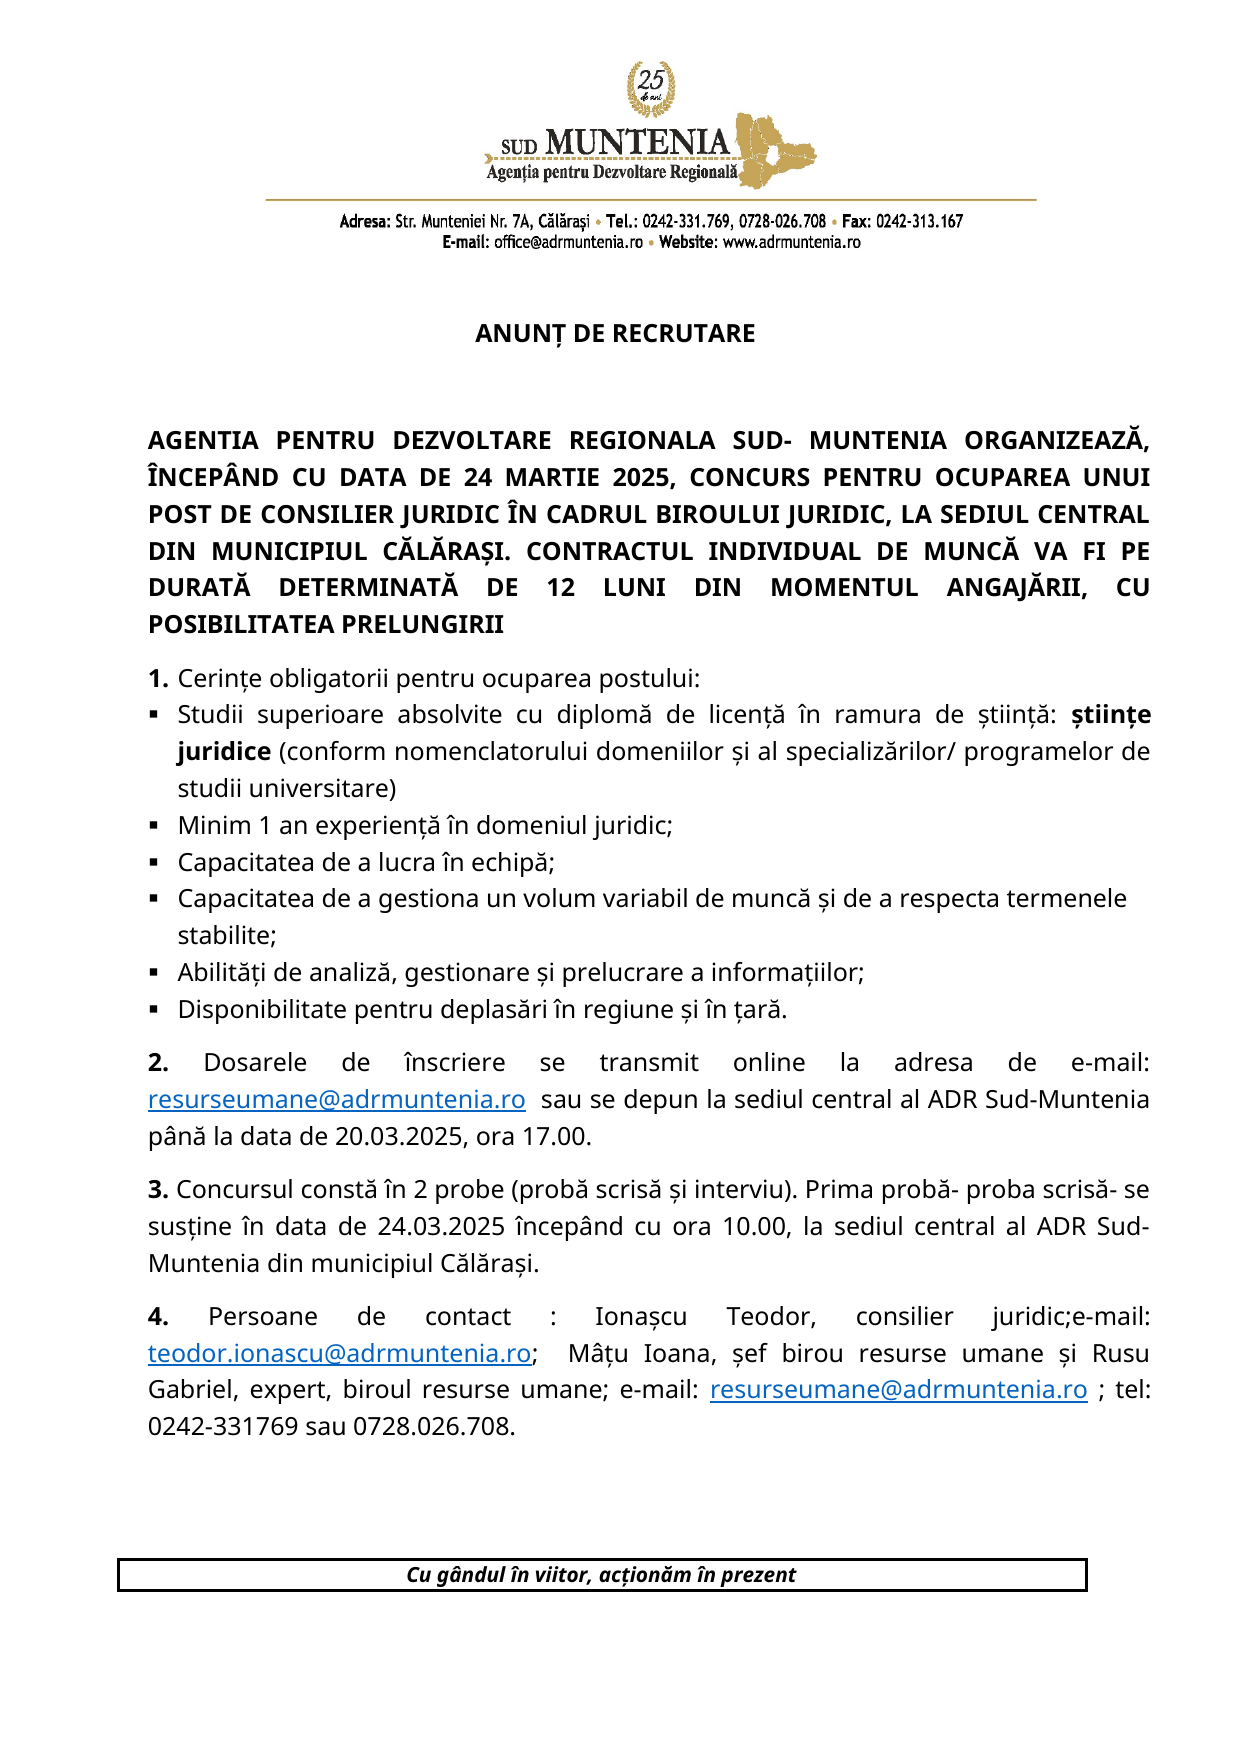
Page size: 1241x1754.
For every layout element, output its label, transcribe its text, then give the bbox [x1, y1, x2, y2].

list Disponibilitate pentru deplasări în regiune și în țară. [148, 991, 1152, 1025]
list Abilități de analiză, gestionare și prelucrare a informațiilor; [148, 954, 1152, 988]
text ANUNȚ DE RECRUTARE [369, 316, 1152, 350]
text 2. Dosarele de înscriere se transmit online la adresa de e-mail: resurseumane@adrmuntenia.ro sau se depun la sediul central al ADR Sud-Muntenia până la data de 20.03.2025, ora 17.00. [148, 1045, 1152, 1152]
picture [265, 61, 1037, 249]
list Capacitatea de a gestiona un volum variabil de muncă și de a respecta termenele stabilite; [148, 881, 1152, 952]
list Capacitatea de a lucra în echipă; [148, 844, 1152, 878]
text 3. Concursul constă în 2 probe (probă scrisă și interviu). Prima probă- proba scrisă- se susține în data de 24.03.2025 începând cu ora 10.00, la sediul central al ADR Sud-Muntenia din municipiul Călărași. [148, 1172, 1152, 1279]
list Studii superioare absolvite cu diplomă de licență în ramura de știință: științe juridice (conform nomenclatorului domeniilor și al specializărilor/ programelor de studii universitare) [148, 697, 1152, 805]
text AGENTIA PENTRU DEZVOLTARE REGIONALA SUD- MUNTENIA ORGANIZEAZĂ, ÎNCEPÂND CU DATA DE 24 MARTIE 2025, CONCURS PENTRU OCUPAREA UNUI POST DE CONSILIER JURIDIC ÎN CADRUL BIROULUI JURIDIC, LA SEDIUL CENTRAL DIN MUNICIPIUL CĂLĂRAȘI. CONTRACTUL INDIVIDUAL DE MUNCĂ VA FI PE DURATĂ DETERMINATĂ DE 12 LUNI DIN MOMENTUL ANGAJĂRII, CU POSIBILITATEA PRELUNGIRII [148, 423, 1152, 641]
list Minim 1 an experiență în domeniul juridic; [148, 807, 1152, 841]
list Cerințe obligatorii pentru ocuparea postului: [148, 660, 1152, 694]
text 4. Persoane de contact : Ionașcu Teodor, consilier juridic;e-mail: teodor.ionascu@adrmuntenia.ro; Mâțu Ioana, șef birou resurse umane și Rusu Gabriel, expert, biroul resurse umane; e-mail: resurseumane@adrmuntenia.ro ; tel: 0242-331769 sau 0728.026.708. [148, 1299, 1152, 1443]
